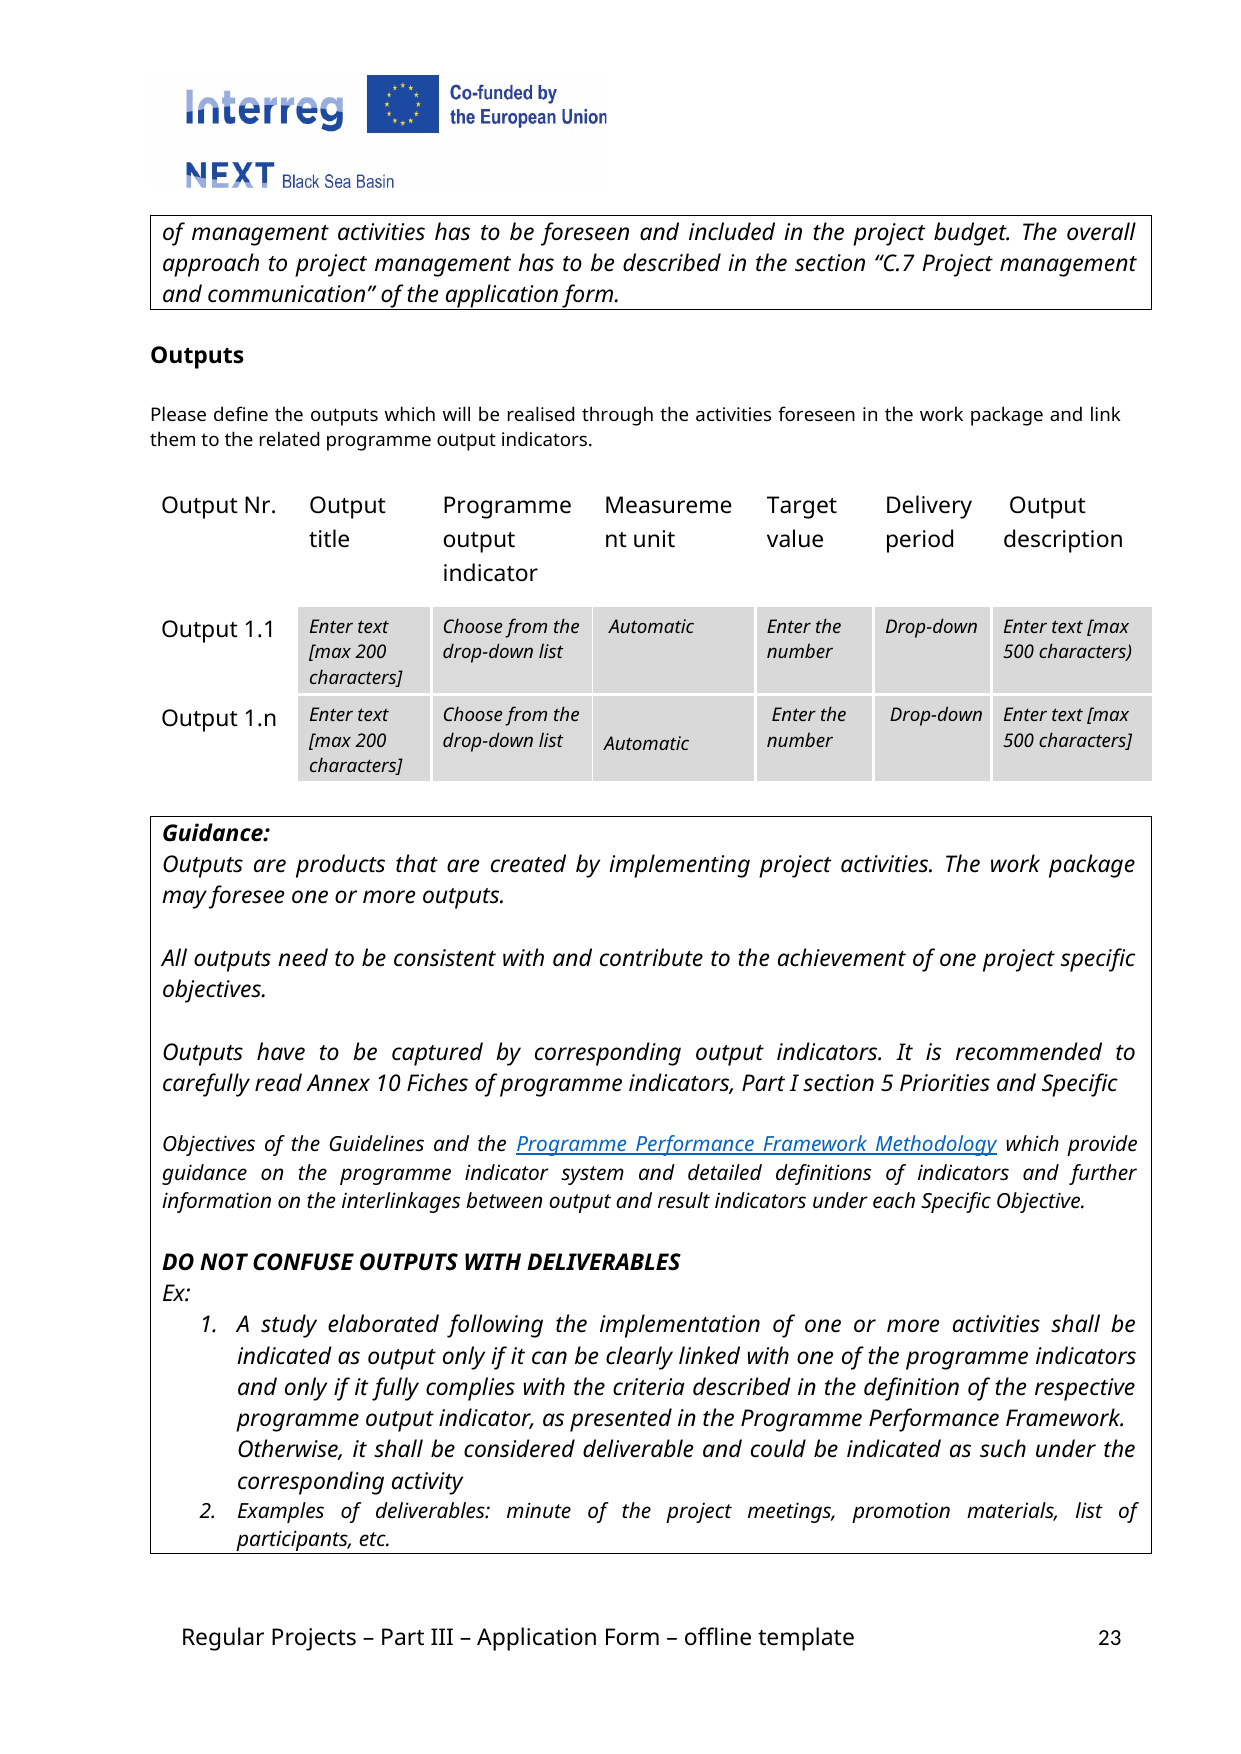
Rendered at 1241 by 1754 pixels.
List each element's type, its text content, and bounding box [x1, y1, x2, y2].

table_cell Enter text [max 200 characters] [298, 696, 430, 781]
table_header Programme output indicator [431, 484, 592, 607]
table_cell Output 1.1 [150, 607, 298, 693]
picture [150, 73, 607, 188]
table_cell Choose from the drop-down list [433, 607, 592, 693]
table_cell Enter text [max 500 characters) [993, 607, 1152, 693]
table_cell Output 1.n [150, 693, 298, 781]
table_header Delivery period [874, 484, 992, 607]
table_header Measurement unit [593, 484, 755, 607]
table_cell Drop-down [875, 607, 990, 693]
table_cell Enter text [max 200 characters] [298, 607, 430, 693]
text Outputs [150, 339, 1152, 370]
table_cell Automatic [593, 696, 754, 781]
text Please define the outputs which will be realised through the activities foreseen in the work package and link them to the related programme output indicators. [150, 401, 1122, 452]
table_cell Choose from the drop-down list [433, 696, 592, 781]
table_cell Drop-down [875, 696, 990, 781]
table_header Guidance: Outputs are products that are created by implementing project activities. The work package may foresee one or more outputs. All outputs need to be consistent with and contribute to the achievement of one project specific objectives. Outputs have to be captured by corresponding output indicators. It is recommended to carefully read Annex 10 Fiches of programme indicators, Part I section 5 Priorities and Specific Objectives of the Guidelines and the Programme Performance Framework Methodology which provide guidance on the programme indicator system and detailed definitions of indicators and further information on the interlinkages between output and result indicators under each Specific Objective. DO NOT CONFUSE OUTPUTS WITH DELIVERABLES Ex: A study elaborated following the implementation of one or more activities shall be indicated as output only if it can be clearly linked with one of the programme indicators and only if it fully complies with the criteria described in the definition of the respective programme output indicator, as presented in the Programme Performance Framework. Otherwise, it shall be considered deliverable and could be indicated as such under the corresponding activity Examples of deliverables: minute of the project meetings, promotion materials, list of participants, etc. [151, 817, 1151, 1553]
table_header Output Nr. [150, 484, 298, 607]
table_cell Enter the number [757, 607, 872, 693]
table_header Output title [298, 484, 431, 607]
table_header Target value [755, 484, 873, 607]
table_cell Enter the number [757, 696, 872, 781]
table_cell Enter text [max 500 characters] [993, 696, 1152, 781]
table_cell Automatic [593, 607, 754, 693]
table_header Output description [992, 484, 1153, 607]
